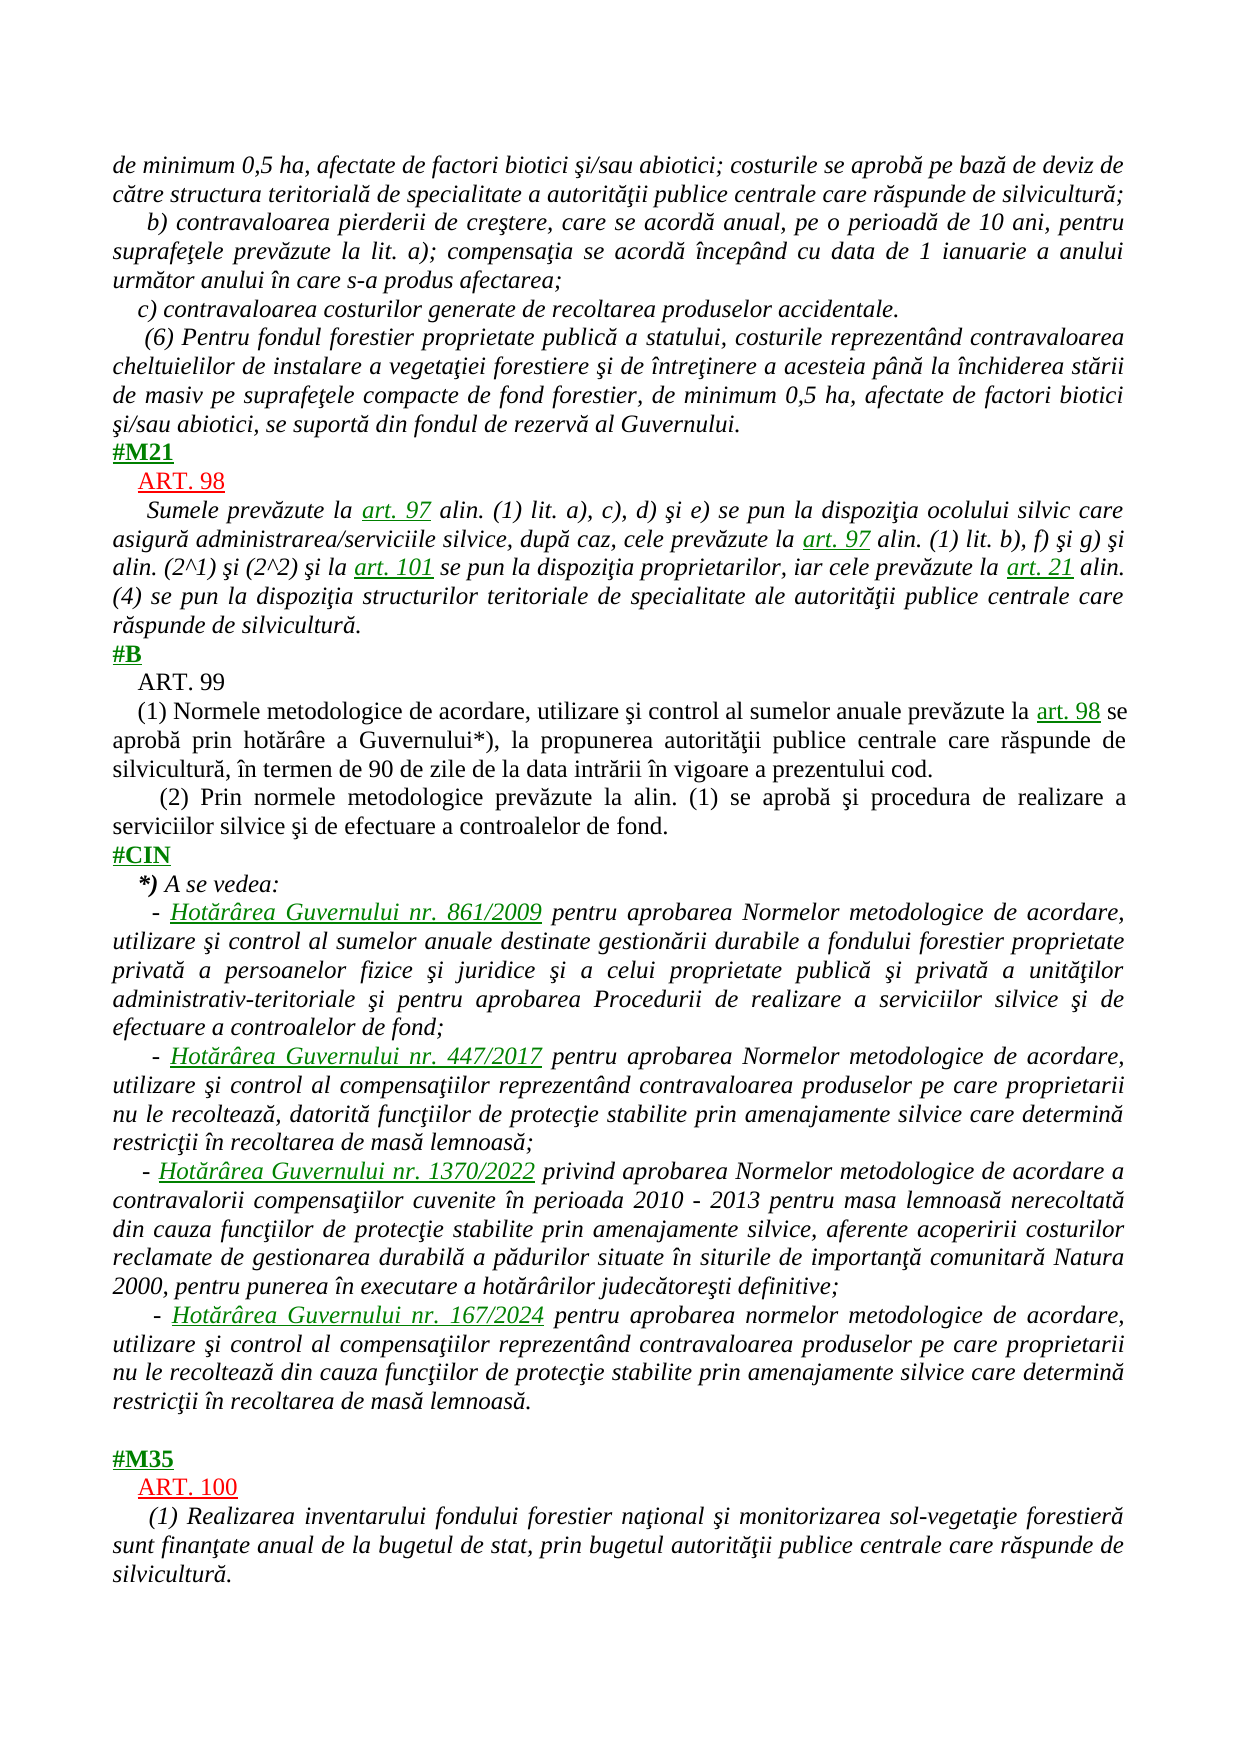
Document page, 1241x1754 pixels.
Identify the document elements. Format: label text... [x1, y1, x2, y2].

text (6) Pentru fondul forestier proprietate publică a statului, costurile reprezentând contravaloarea cheltuielilor de instalare a vegetaţiei forestiere şi de întreţinere a acesteia până la închiderea stării de masiv pe suprafeţele compacte de fond forestier, de minimum 0,5 ha, afectate de factori biotici şi/sau abiotici, se suportă din fondul de rezervă al Guvernului. [112, 322, 1128, 437]
text Sumele prevăzute la art. 97 alin. (1) lit. a), c), d) şi e) se pun la dispoziţia ocolului silvic care asigură administrarea/serviciile silvice, după caz, cele prevăzute la art. 97 alin. (1) lit. b), f) şi g) şi alin. (2^1) şi (2^2) şi la art. 101 se pun la dispoziţia proprietarilor, iar cele prevăzute la art. 21 alin. (4) se pun la dispoziţia structurilor teritoriale de specialitate ale autorităţii publice centrale care răspunde de silvicultură. [112, 495, 1128, 639]
text #CIN [112, 840, 1128, 869]
text - Hotărârea Guvernului nr. 1370/2022 privind aprobarea Normelor metodologice de acordare a contravalorii compensaţiilor cuvenite în perioada 2010 - 2013 pentru masa lemnoasă nerecoltată din cauza funcţiilor de protecţie stabilite prin amenajamente silvice, aferente acoperirii costurilor reclamate de gestionarea durabilă a pădurilor situate în siturile de importanţă comunitară Natura 2000, pentru punerea în executare a hotărârilor judecătoreşti definitive; [112, 1156, 1128, 1300]
text - Hotărârea Guvernului nr. 167/2024 pentru aprobarea normelor metodologice de acordare, utilizare şi control al compensaţiilor reprezentând contravaloarea produselor pe care proprietarii nu le recoltează din cauza funcţiilor de protecţie stabilite prin amenajamente silvice care determină restricţii în recoltarea de masă lemnoasă. [112, 1300, 1128, 1415]
text - Hotărârea Guvernului nr. 447/2017 pentru aprobarea Normelor metodologice de acordare, utilizare şi control al compensaţiilor reprezentând contravaloarea produselor pe care proprietarii nu le recoltează, datorită funcţiilor de protecţie stabilite prin amenajamente silvice care determină restricţii în recoltarea de masă lemnoasă; [112, 1041, 1128, 1156]
text #M35 [112, 1444, 1128, 1472]
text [112, 150, 1128, 207]
text b) contravaloarea pierderii de creştere, care se acordă anual, pe o perioadă de 10 ani, pentru suprafeţele prevăzute la lit. a); compensaţia se acordă începând cu data de 1 ianuarie a anului următor anului în care s-a produs afectarea; [112, 207, 1128, 294]
text ART. 98 [112, 466, 1128, 495]
text - Hotărârea Guvernului nr. 861/2009 pentru aprobarea Normelor metodologice de acordare, utilizare şi control al sumelor anuale destinate gestionării durabile a fondului forestier proprietate privată a persoanelor fizice şi juridice şi a celui proprietate publică şi privată a unităţilor administrativ-teritoriale şi pentru aprobarea Procedurii de realizare a serviciilor silvice şi de efectuare a controalelor de fond; [112, 897, 1128, 1041]
text ART. 99 [112, 667, 1128, 696]
text #B [112, 639, 1128, 667]
text ART. 100 [112, 1472, 1128, 1501]
text #M21 [112, 437, 1128, 466]
text c) contravaloarea costurilor generate de recoltarea produselor accidentale. [112, 294, 1128, 322]
text (1) Realizarea inventarului fondului forestier naţional şi monitorizarea sol-vegetaţie forestieră sunt finanţate anual de la bugetul de stat, prin bugetul autorităţii publice centrale care răspunde de silvicultură. [112, 1501, 1128, 1587]
text (2) Prin normele metodologice prevăzute la alin. (1) se aprobă şi procedura de realizare a serviciilor silvice şi de efectuare a controalelor de fond. [112, 782, 1128, 840]
text (1) Normele metodologice de acordare, utilizare şi control al sumelor anuale prevăzute la art. 98 se aprobă prin hotărâre a Guvernului*), la propunerea autorităţii publice centrale care răspunde de silvicultură, în termen de 90 de zile de la data intrării în vigoare a prezentului cod. [112, 696, 1128, 782]
text *) A se vedea: [112, 869, 1128, 897]
